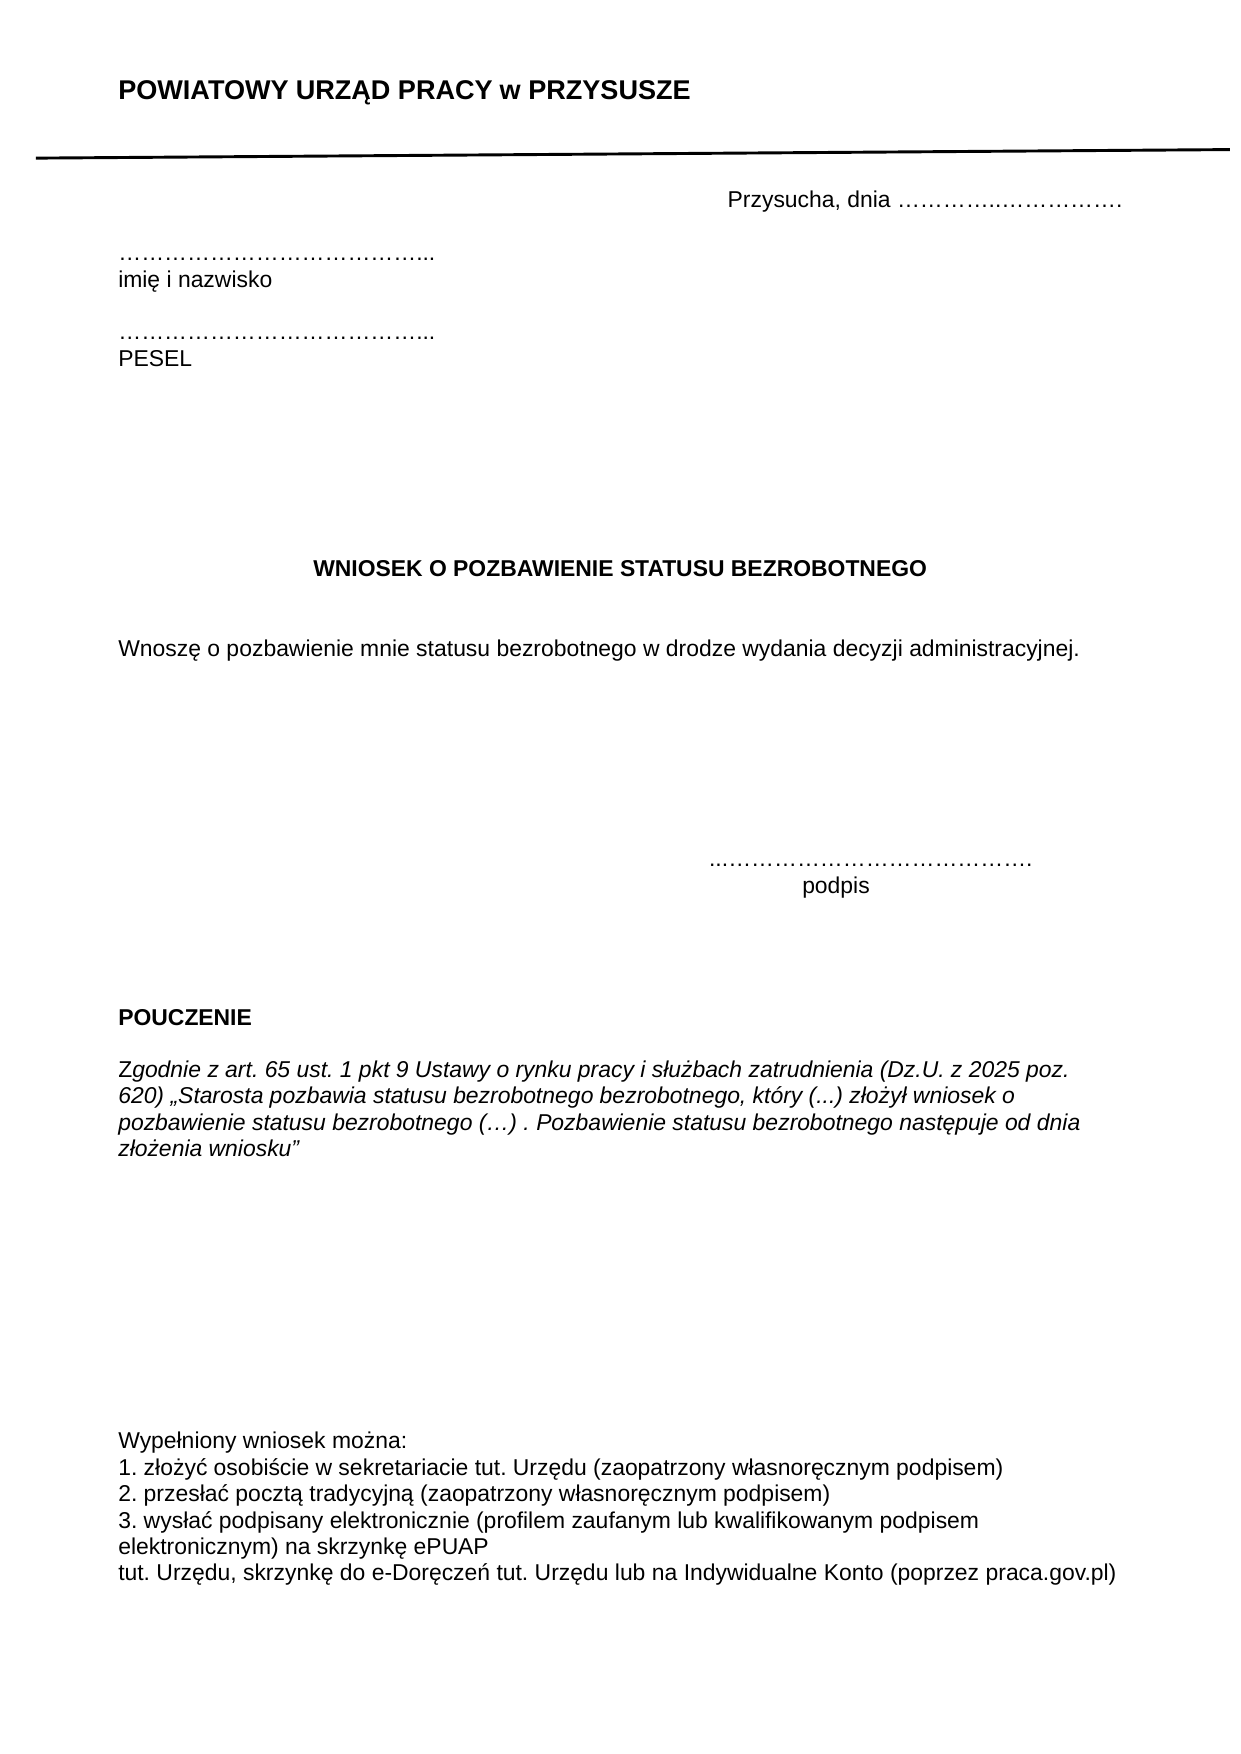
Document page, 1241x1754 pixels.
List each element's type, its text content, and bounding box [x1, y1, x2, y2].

text …………………………………... [118, 318, 1122, 344]
text ...…………………………………. [118, 845, 1122, 872]
text tut. Urzędu, skrzynkę do e-Doręczeń tut. Urzędu lub na Indywidualne Konto (poprzez praca.gov.pl) [118, 1559, 1122, 1586]
text WNIOSEK O POZBAWIENIE STATUSU BEZROBOTNEGO [118, 555, 1122, 582]
text Zgodnie z art. 65 ust. 1 pkt 9 Ustawy o rynku pracy i służbach zatrudnienia (Dz.U. z 2025 poz. 620) „Starosta pozbawia statusu bezrobotnego bezrobotnego, który (...) złożył wniosek o pozbawienie statusu bezrobotnego (…) . Pozbawienie statusu bezrobotnego następuje od dnia złożenia wniosku” [118, 1056, 1122, 1190]
text podpis [118, 872, 1122, 898]
text Przysucha, dnia …………..……………. [118, 186, 1122, 213]
text 1. złożyć osobiście w sekretariacie tut. Urzędu (zaopatrzony własnoręcznym podpisem) [118, 1454, 1122, 1480]
text 3. wysłać podpisany elektronicznie (profilem zaufanym lub kwalifikowanym podpisem elektronicznym) na skrzynkę ePUAP [118, 1507, 1122, 1559]
text imię i nazwisko [118, 266, 1122, 292]
text Wypełniony wniosek można: [118, 1427, 1122, 1454]
text PESEL [118, 344, 1122, 371]
text 2. przesłać pocztą tradycyjną (zaopatrzony własnoręcznym podpisem) [118, 1480, 1122, 1507]
text Wnoszę o pozbawienie mnie statusu bezrobotnego w drodze wydania decyzji administracyjnej. [118, 634, 1122, 661]
text …………………………………... [118, 239, 1122, 266]
text POUCZENIE [118, 1003, 1122, 1030]
